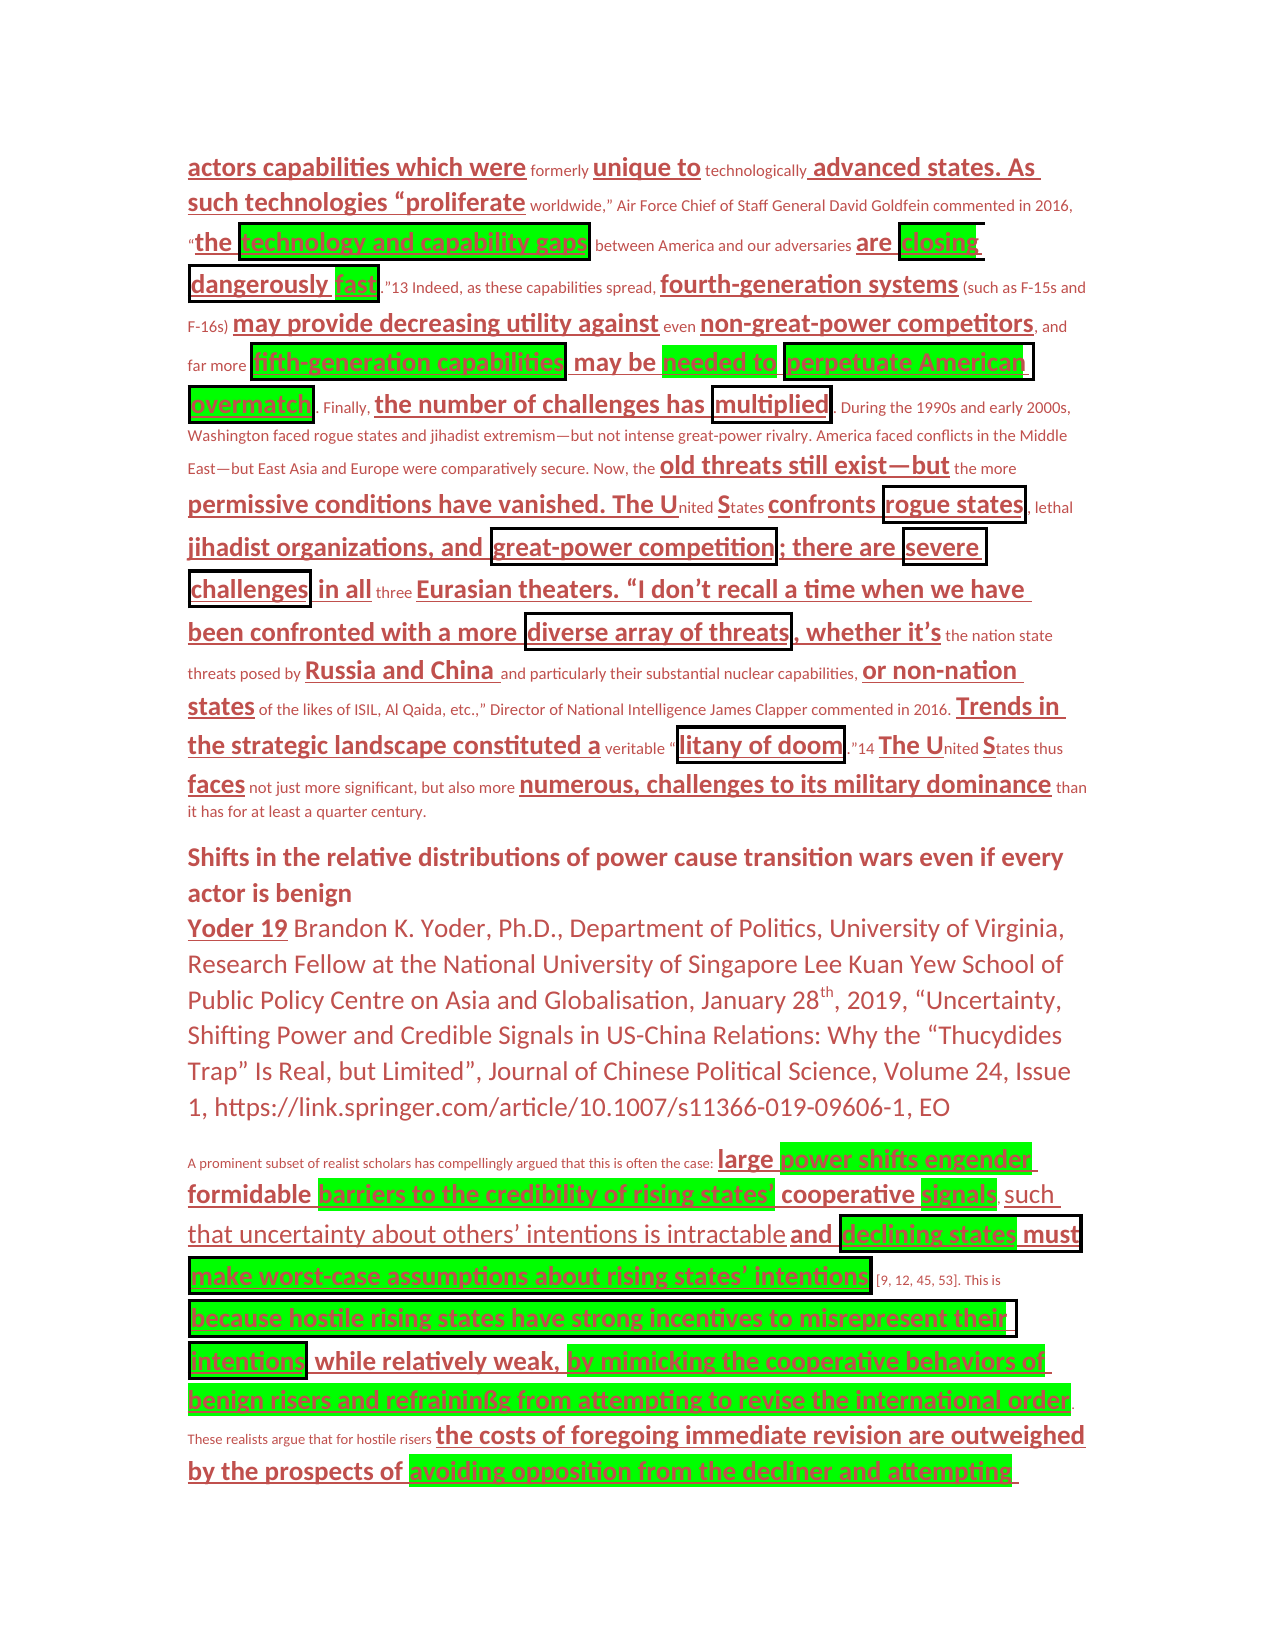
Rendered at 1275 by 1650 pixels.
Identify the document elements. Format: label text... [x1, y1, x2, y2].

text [187, 150, 1087, 822]
subtitle Shifts in the relative distributions of power cause transition wars even if every actor is benign [187, 840, 1087, 909]
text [187, 1142, 1087, 1487]
text Yoder 19 Brandon K. Yoder, Ph.D., Department of Politics, University of Virginia, Research Fellow at the National University of Singapore Lee Kuan Yew School of Public Policy Centre on Asia and Globalisation, January 28th, 2019, “Uncertainty, Shifting Power and Credible Signals in US-China Relations: Why the “Thucydides Trap” Is Real, but Limited”, Journal of Chinese Political Science, Volume 24, Issue 1, https://link.springer.com/article/10.1007/s11366-019-09606-1, EO [187, 912, 1087, 1123]
